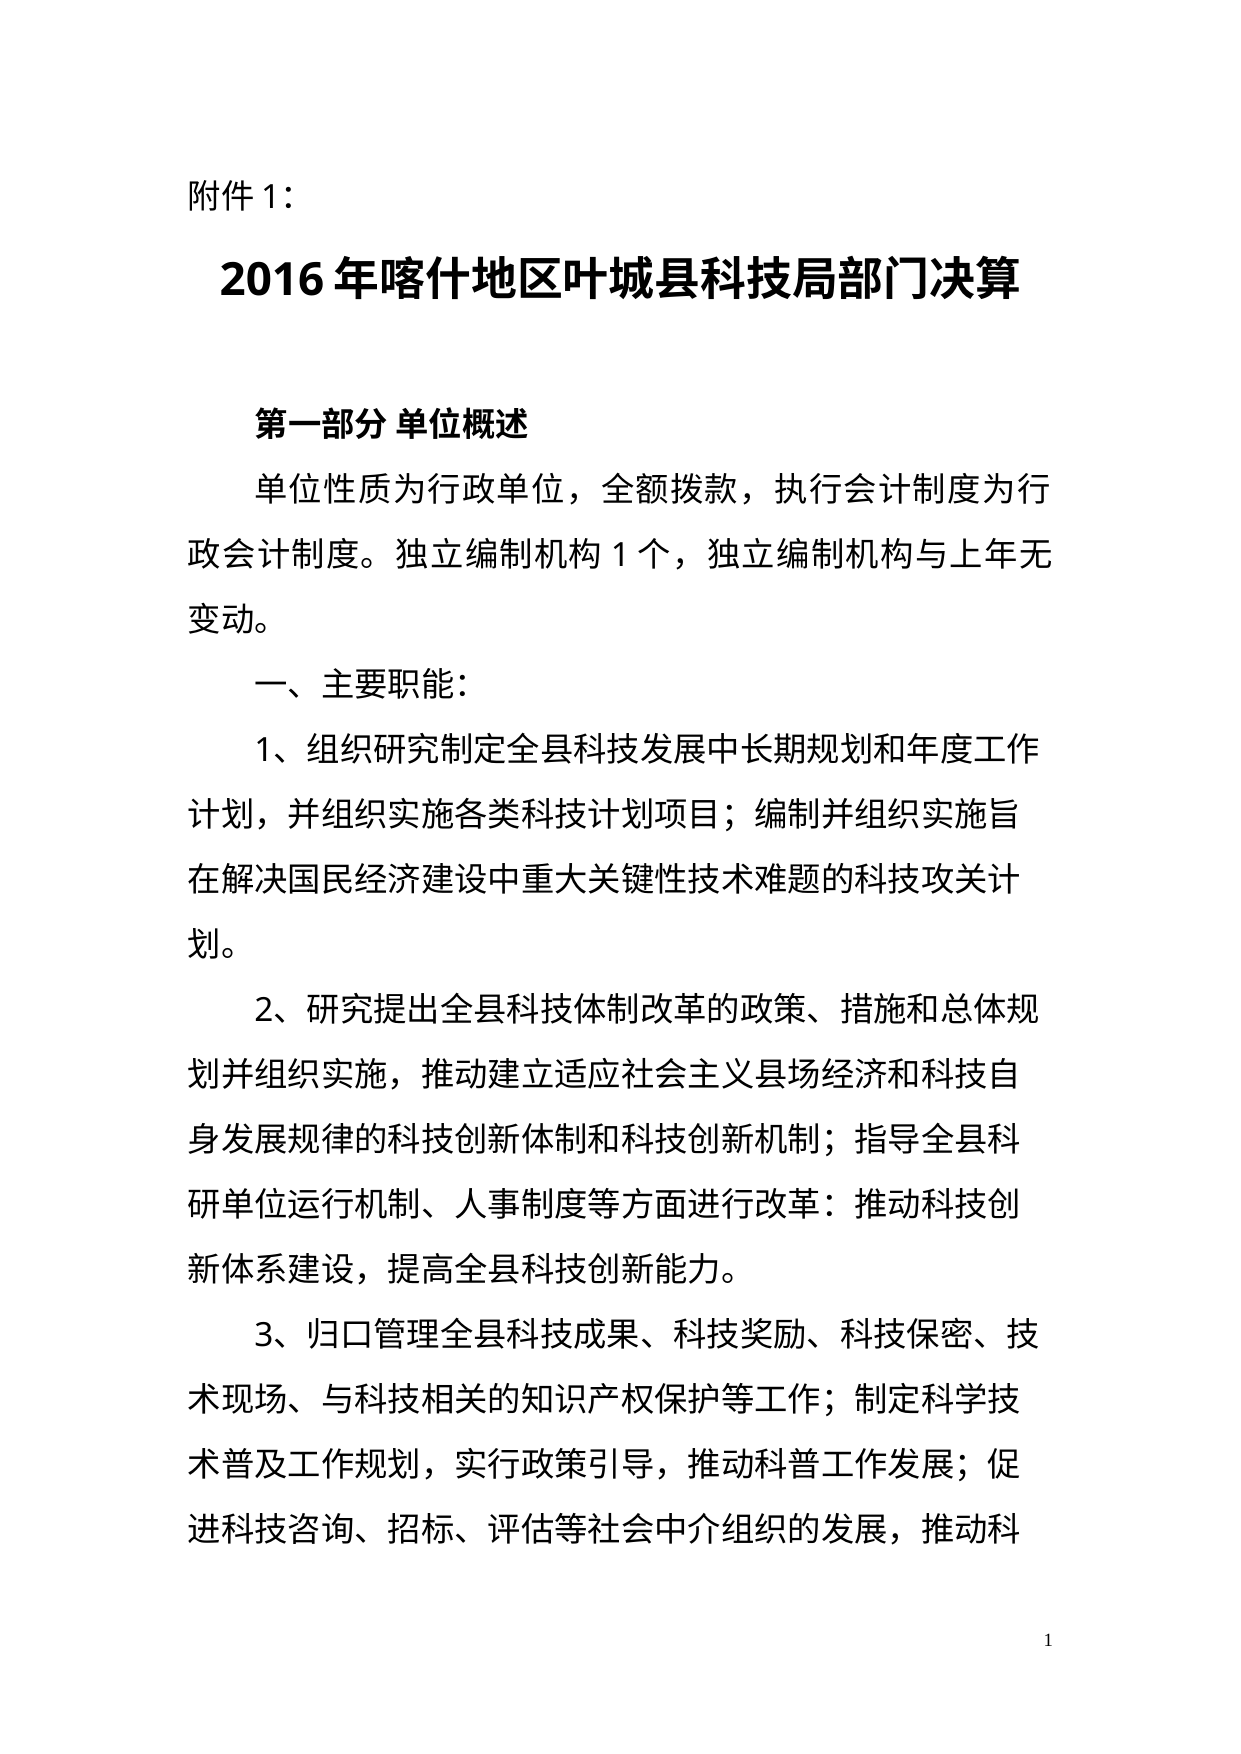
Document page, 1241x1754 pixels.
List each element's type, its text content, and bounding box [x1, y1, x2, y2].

text 2016年喀什地区叶城县科技局部门决算 [187, 227, 1053, 324]
list 组织研究制定全县科技发展中长期规划和年度工作计划，并组织实施各类科技计划项目；编制并组织实施旨在解决国民经济建设中重大关键性技术难题的科技攻关计划。 [187, 714, 1053, 974]
text 单位性质为行政单位，全额拨款，执行会计制度为行政会计制度。独立编制机构1个，独立编制机构与上年无变动。 [187, 454, 1053, 649]
list 研究提出全县科技体制改革的政策、措施和总体规划并组织实施，推动建立适应社会主义县场经济和科技自身发展规律的科技创新体制和科技创新机制；指导全县科研单位运行机制、人事制度等方面进行改革：推动科技创新体系建设，提高全县科技创新能力。 [187, 974, 1053, 1299]
text 附件1： [187, 162, 1053, 227]
text 第一部分 单位概述 [187, 389, 1053, 454]
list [187, 1299, 1053, 1559]
text 一、主要职能： [187, 649, 1053, 714]
